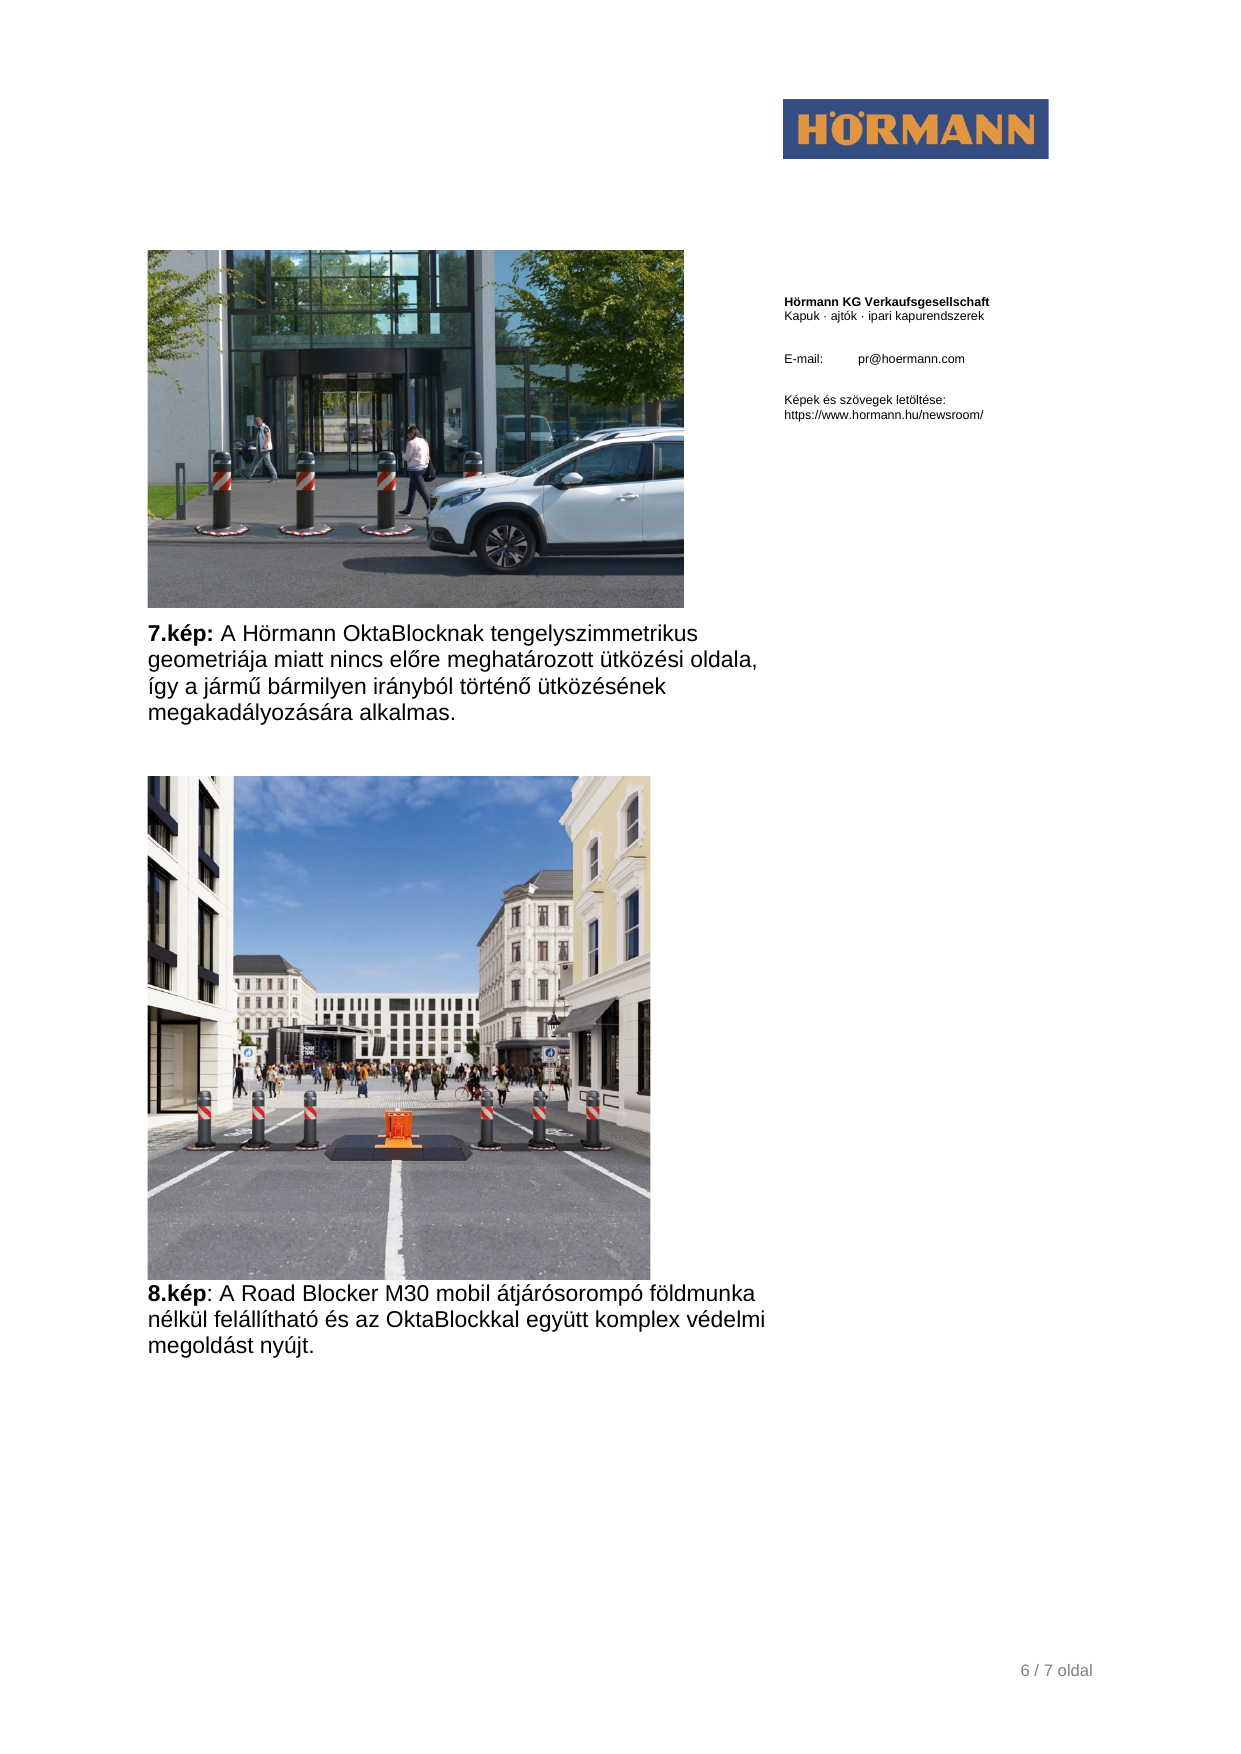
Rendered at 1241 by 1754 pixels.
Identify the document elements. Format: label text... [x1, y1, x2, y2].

picture [147, 250, 684, 608]
picture [147, 776, 651, 1280]
picture [783, 99, 1049, 159]
text 7.kép: A Hörmann OktaBlocknak tengelyszimmetrikus geometriája miatt nincs előre meghatározott ütközési oldala, így a jármű bármilyen irányból történő ütközésének megakadályozására alkalmas. [148, 620, 766, 725]
